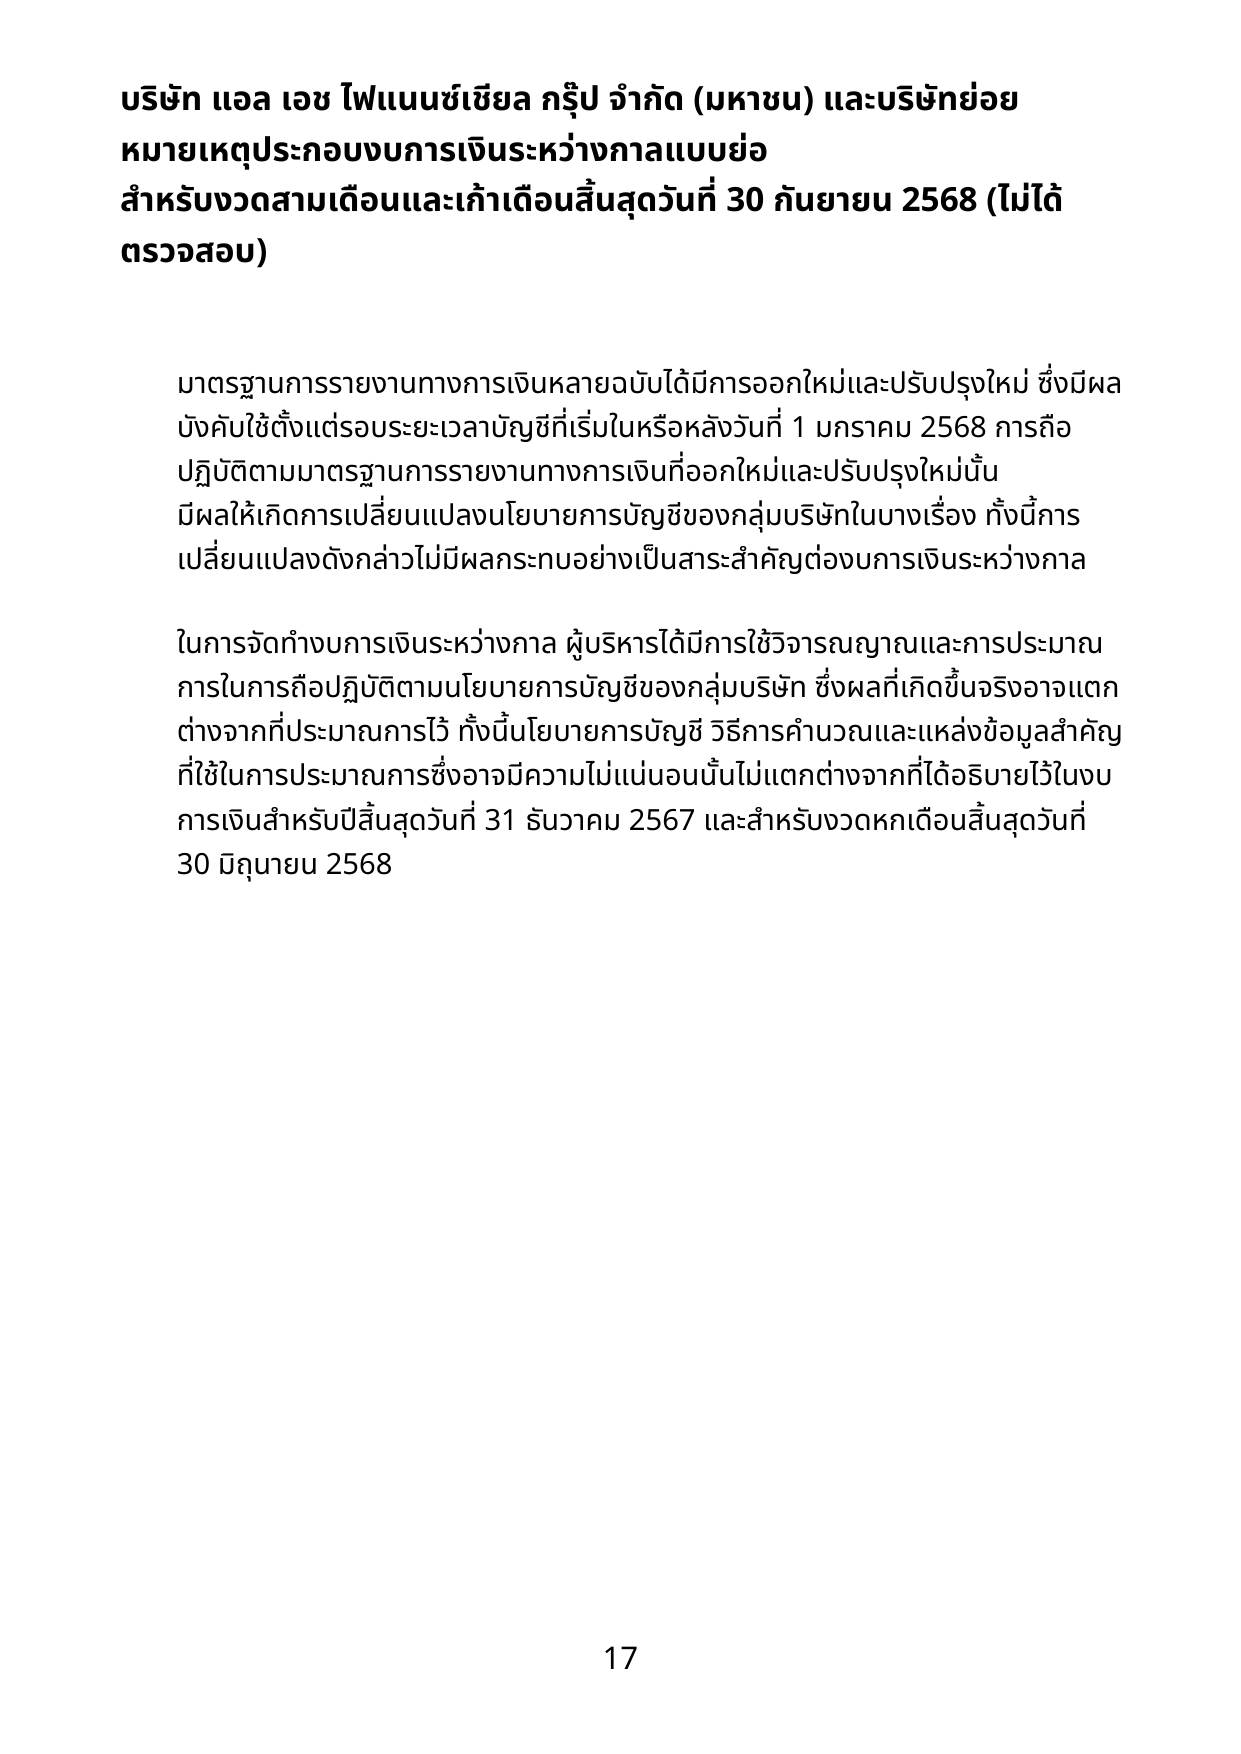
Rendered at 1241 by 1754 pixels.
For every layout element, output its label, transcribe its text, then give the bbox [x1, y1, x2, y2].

text ในการจัดทำงบการเงินระหว่างกาล ผู้บริหารได้มีการใช้วิจารณญาณและการประมาณการในการถือปฏิบัติตามนโยบายการบัญชีของกลุ่มบริษัท ซึ่งผลที่เกิดขึ้นจริงอาจแตกต่างจากที่ประมาณการไว้ ทั้งนี้นโยบายการบัญชี วิธีการคำนวณและแหล่งข้อมูลสำคัญที่ใช้ในการประมาณการซึ่งอาจมีความไม่แน่นอนนั้นไม่แตกต่างจากที่ได้อธิบายไว้ในงบการเงินสำหรับปีสิ้นสุดวันที่ 31 ธันวาคม 2567 และสำหรับงวดหกเดือนสิ้นสุดวันที่ 30 มิถุนายน 2568 [177, 623, 1125, 887]
text มาตรฐานการรายงานทางการเงินหลายฉบับได้มีการออกใหม่และปรับปรุงใหม่ ซึ่งมีผลบังคับใช้ตั้งแต่รอบระยะเวลาบัญชีที่เริ่มในหรือหลังวันที่ 1 มกราคม 2568 การถือปฏิบัติตามมาตรฐานการรายงานทางการเงินที่ออกใหม่และปรับปรุงใหม่นั้น มีผลให้เกิดการเปลี่ยนแปลงนโยบายการบัญชีของกลุ่มบริษัทในบางเรื่อง ทั้งนี้การเปลี่ยนแปลงดังกล่าวไม่มีผลกระทบอย่างเป็นสาระสำคัญต่องบการเงินระหว่างกาล [177, 362, 1125, 583]
